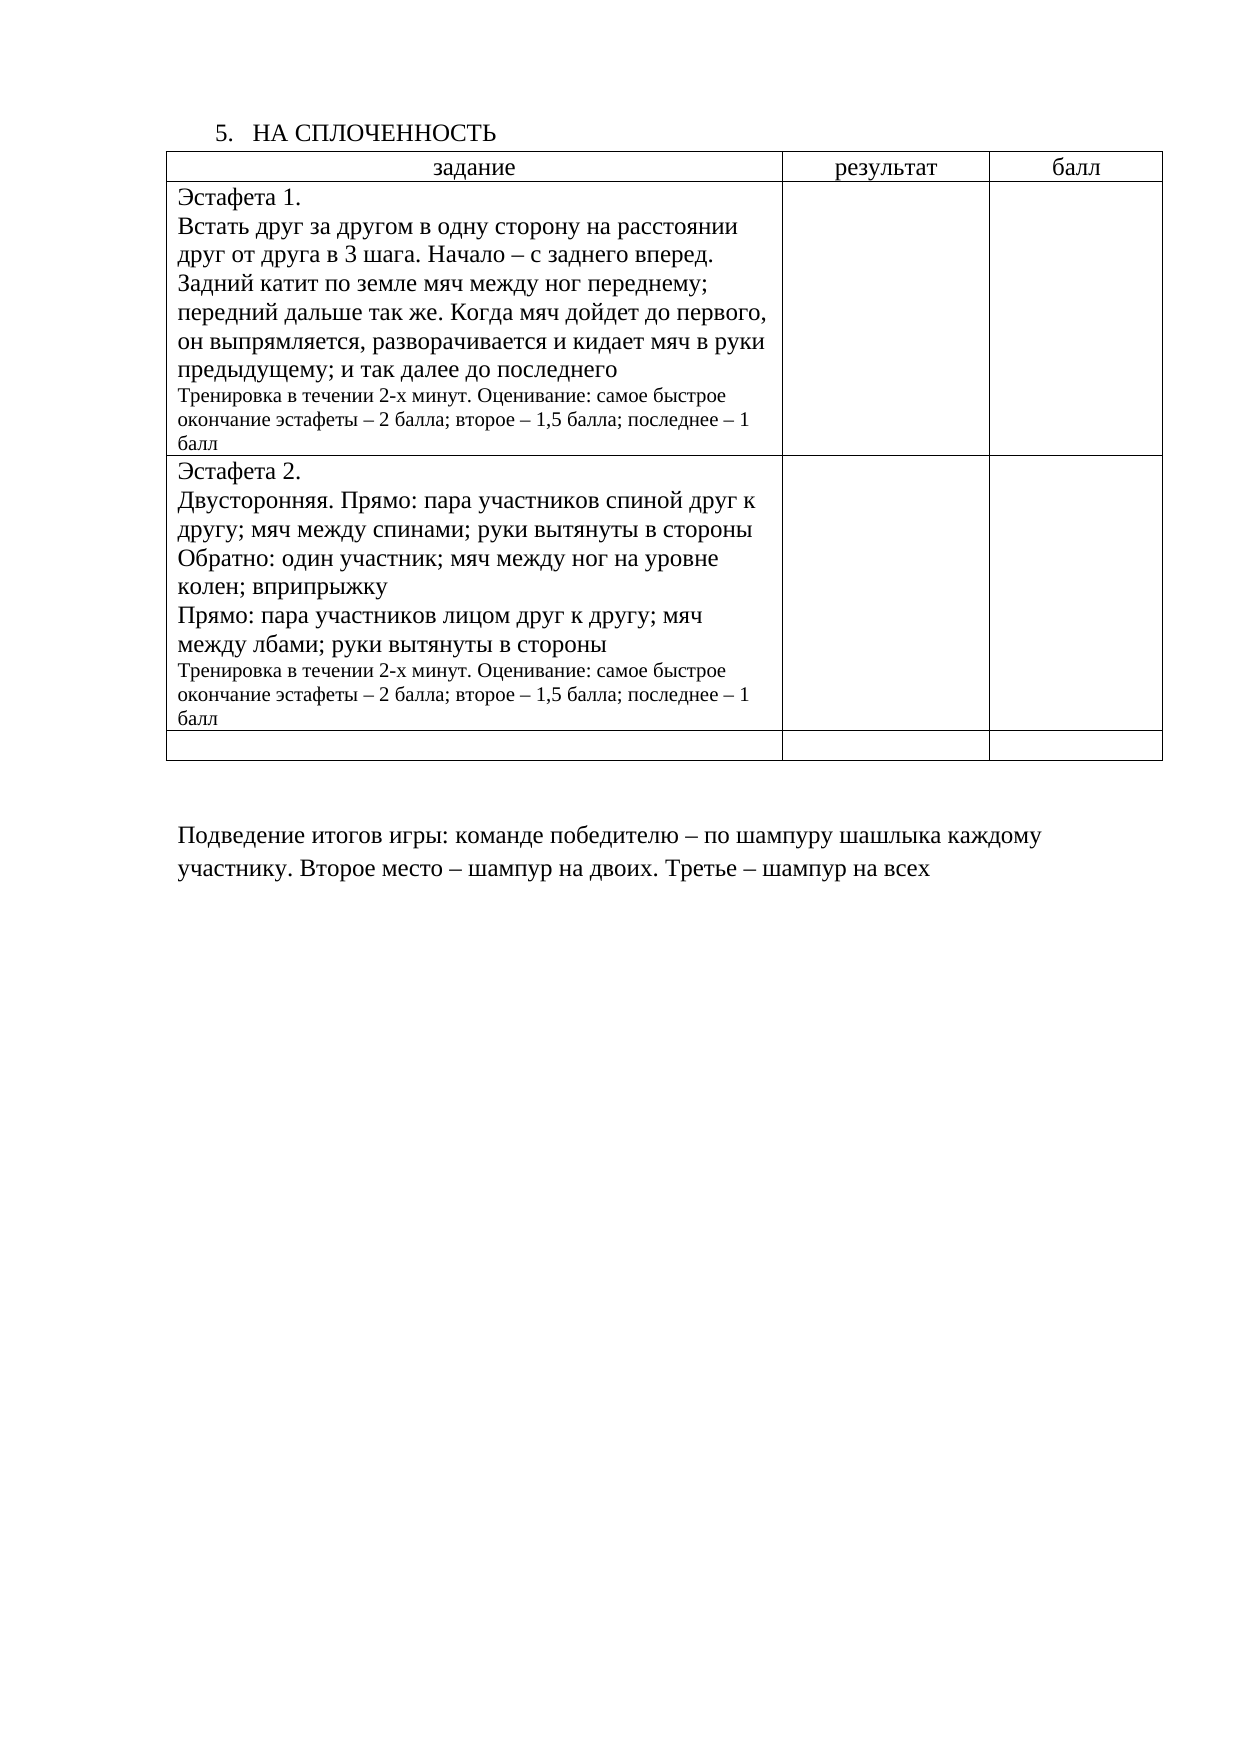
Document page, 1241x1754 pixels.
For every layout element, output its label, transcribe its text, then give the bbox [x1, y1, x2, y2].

table_cell [990, 456, 1162, 730]
table_cell [990, 731, 1162, 760]
table_cell [990, 182, 1162, 455]
table_cell [783, 731, 989, 760]
table_header балл [990, 152, 1162, 181]
table_cell [783, 182, 989, 455]
table_cell Эстафета 1. Встать друг за другом в одну сторону на расстоянии друг от друга в 3 шага. Начало – с заднего вперед. Задний катит по земле мяч между ног переднему; передний дальше так же. Когда мяч дойдет до первого, он выпрямляется, разворачивается и кидает мяч в руки предыдущему; и так далее до последнего Тренировка в течении 2-х минут. Оценивание: самое быстрое окончание эстафеты – 2 балла; второе – 1,5 балла; последнее – 1 балл [167, 182, 782, 455]
text Подведение итогов игры: команде победителю – по шампуру шашлыка каждому участнику. Второе место – шампур на двоих. Третье – шампур на всех [177, 820, 1152, 882]
table_header результат [783, 152, 989, 181]
table_cell [167, 731, 782, 760]
table_cell Эстафета 2. Двусторонняя. Прямо: пара участников спиной друг к другу; мяч между спинами; руки вытянуты в стороны Обратно: один участник; мяч между ног на уровне колен; вприпрыжку Прямо: пара участников лицом друг к другу; мяч между лбами; руки вытянуты в стороны Тренировка в течении 2-х минут. Оценивание: самое быстрое окончание эстафеты – 2 балла; второе – 1,5 балла; последнее – 1 балл [167, 456, 782, 730]
table_cell [783, 456, 989, 730]
list НА СПЛОЧЕННОСТЬ [215, 118, 1152, 147]
table_header задание [167, 152, 782, 181]
